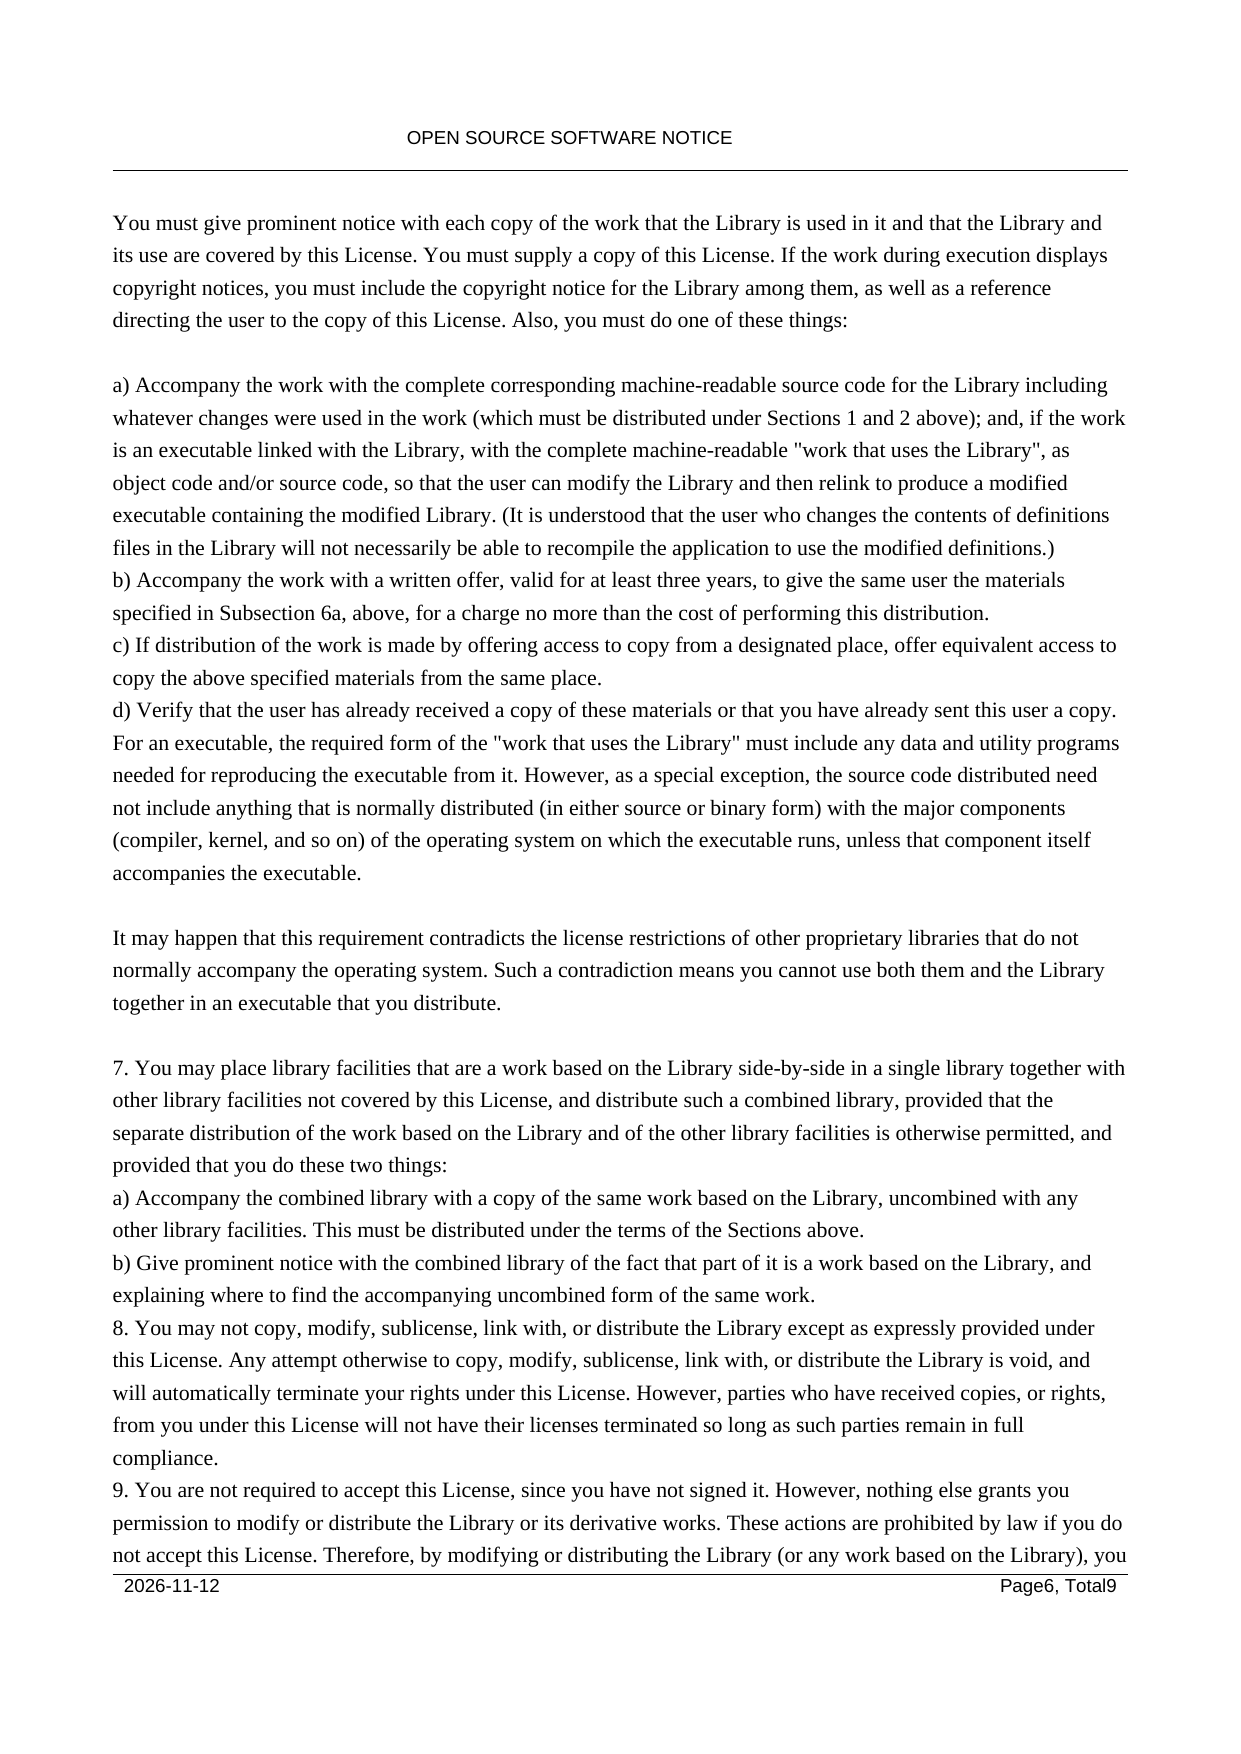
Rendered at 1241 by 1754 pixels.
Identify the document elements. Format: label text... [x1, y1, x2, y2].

text 7. You may place library facilities that are a work based on the Library side-by-side in a single library together with other library facilities not covered by this License, and distribute such a combined library, provided that the separate distribution of the work based on the Library and of the other library facilities is otherwise permitted, and provided that you do these two things: [112, 1051, 1128, 1181]
text a) Accompany the work with the complete corresponding machine-readable source code for the Library including whatever changes were used in the work (which must be distributed under Sections 1 and 2 above); and, if the work is an executable linked with the Library, with the complete machine-readable "work that uses the Library", as object code and/or source code, so that the user can modify the Library and then relink to produce a modified executable containing the modified Library. (It is understood that the user who changes the contents of definitions files in the Library will not necessarily be able to recompile the application to use the modified definitions.) [112, 369, 1128, 564]
text b) Accompany the work with a written offer, valid for at least three years, to give the same user the materials specified in Subsection 6a, above, for a charge no more than the cost of performing this distribution. [112, 564, 1128, 629]
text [112, 1474, 1128, 1571]
text 8. You may not copy, modify, sublicense, link with, or distribute the Library except as expressly provided under this License. Any attempt otherwise to copy, modify, sublicense, link with, or distribute the Library is void, and will automatically terminate your rights under this License. However, parties who have received copies, or rights, from you under this License will not have their licenses terminated so long as such parties remain in full compliance. [112, 1311, 1128, 1474]
text It may happen that this requirement contradicts the license restrictions of other proprietary libraries that do not normally accompany the operating system. Such a contradiction means you cannot use both them and the Library together in an executable that you distribute. [112, 921, 1128, 1019]
text You must give prominent notice with each copy of the work that the Library is used in it and that the Library and its use are covered by this License. You must supply a copy of this License. If the work during execution displays copyright notices, you must include the copyright notice for the Library among them, as well as a reference directing the user to the copy of this License. Also, you must do one of these things: [112, 206, 1128, 336]
text c) If distribution of the work is made by offering access to copy from a designated place, offer equivalent access to copy the above specified materials from the same place. [112, 629, 1128, 694]
text b) Give prominent notice with the combined library of the fact that part of it is a work based on the Library, and explaining where to find the accompanying uncombined form of the same work. [112, 1246, 1128, 1311]
text d) Verify that the user has already received a copy of these materials or that you have already sent this user a copy. [112, 694, 1128, 726]
text a) Accompany the combined library with a copy of the same work based on the Library, uncombined with any other library facilities. This must be distributed under the terms of the Sections above. [112, 1181, 1128, 1246]
text For an executable, the required form of the "work that uses the Library" must include any data and utility programs needed for reproducing the executable from it. However, as a special exception, the source code distributed need not include anything that is normally distributed (in either source or binary form) with the major components (compiler, kernel, and so on) of the operating system on which the executable runs, unless that component itself accompanies the executable. [112, 726, 1128, 889]
